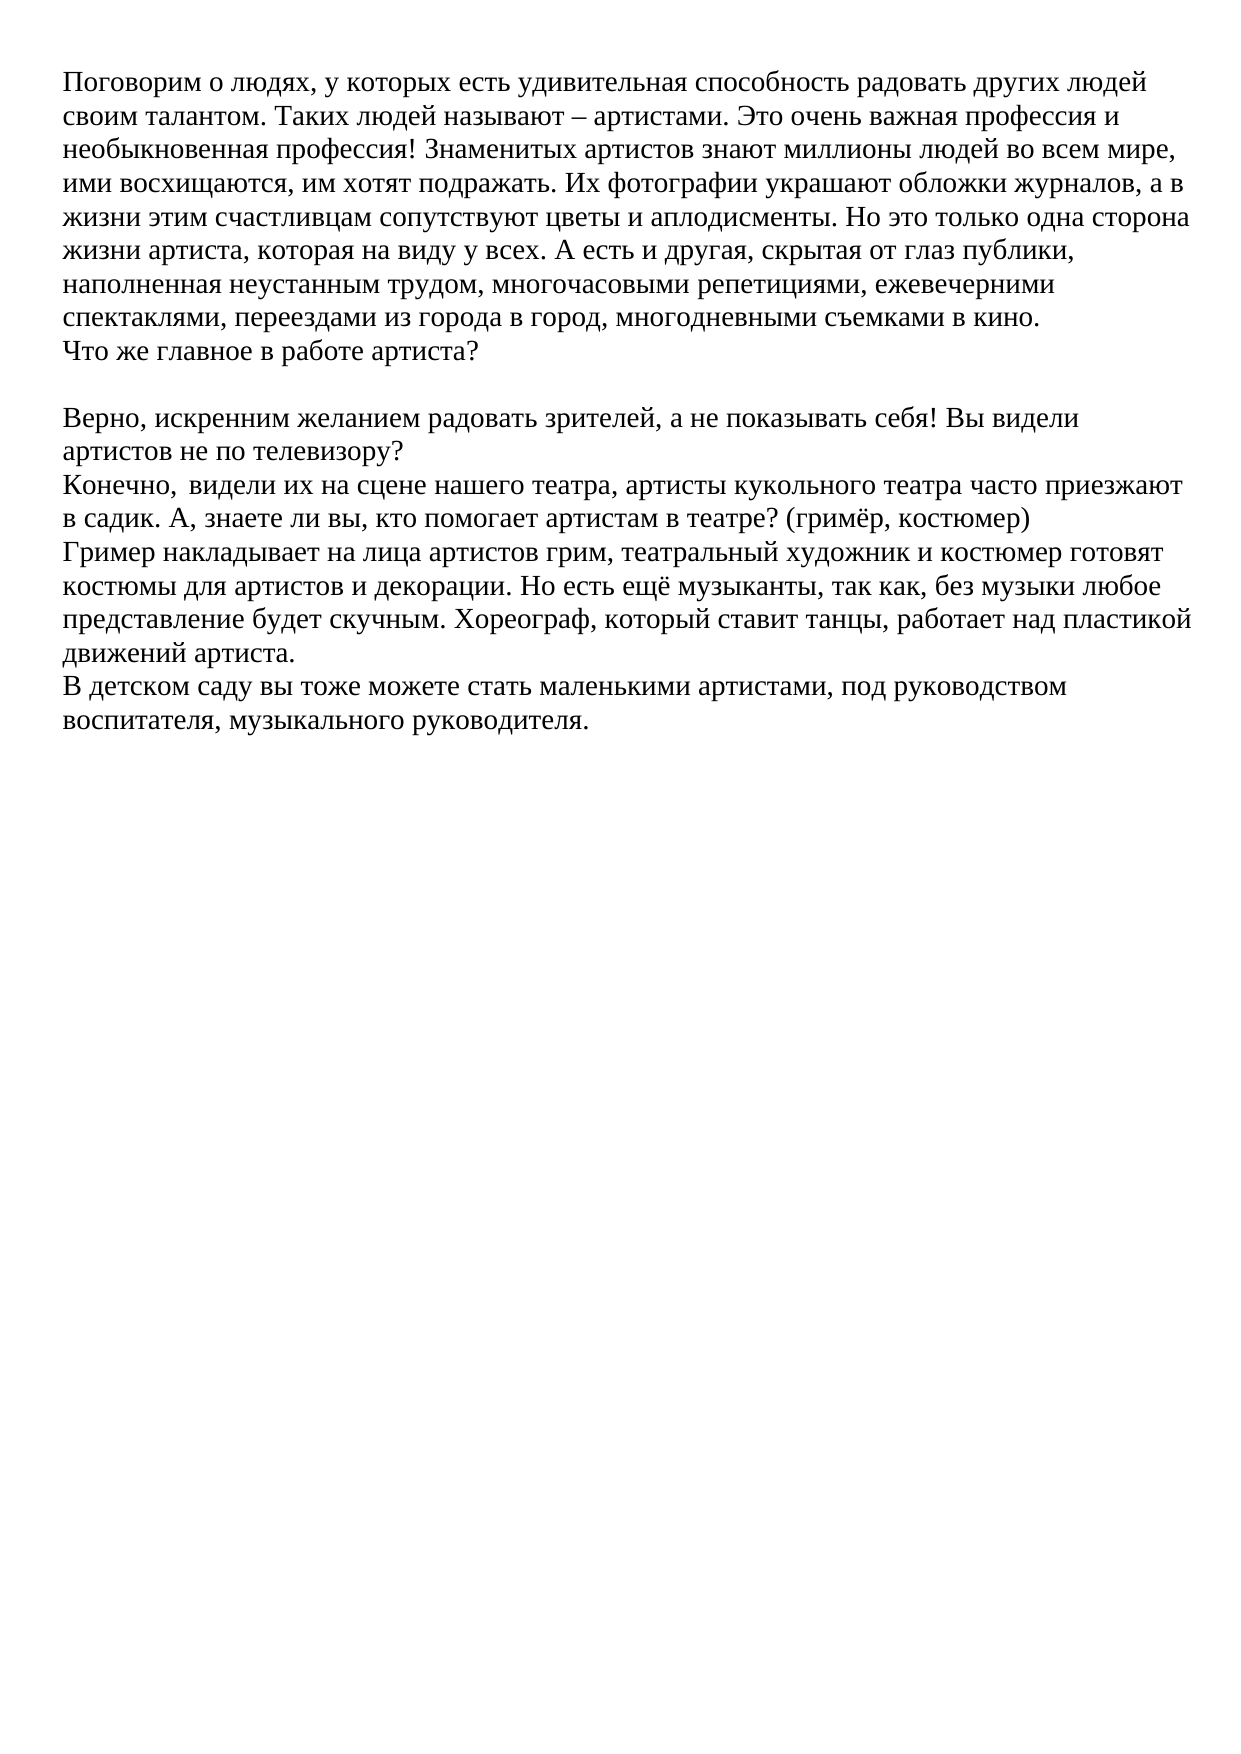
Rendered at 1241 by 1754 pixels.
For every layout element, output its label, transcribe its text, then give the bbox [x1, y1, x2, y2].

text Поговорим о людях, у которых есть удивительная способность радовать других людей своим талантом. Таких людей называют – артистами. Это очень важная профессия и необыкновенная профессия! Знаменитых артистов знают миллионы людей во всем мире, ими восхищаются, им хотят подражать. Их фотографии украшают обложки журналов, а в жизни этим счастливцам сопутствуют цветы и аплодисменты. Но это только одна сторона жизни артиста, которая на виду у всех. А есть и другая, скрытая от глаз публики, наполненная неустанным трудом, многочасовыми репетициями, ежевечерними спектаклями, переездами из города в город, многодневными съемками в кино. [62, 64, 1194, 333]
text Верно, искренним желанием радовать зрителей, а не показывать себя! Вы видели артистов не по телевизору? [62, 400, 1194, 467]
text В детском саду вы тоже можете стать маленькими артистами, под руководством воспитателя, музыкального руководителя. [62, 668, 1194, 735]
text Гример накладывает на лица артистов грим, театральный художник и костюмер готовят костюмы для артистов и декорации. Но есть ещё музыканты, так как, без музыки любое представление будет скучным. Хореограф, который ставит танцы, работает над пластикой движений артиста. [62, 534, 1194, 668]
text Конечно, видели их на сцене нашего театра, артисты кукольного театра часто приезжают в садик. А, знаете ли вы, кто помогает артистам в театре? (гримёр, костюмер) [62, 467, 1194, 534]
text Что же главное в работе артиста? [62, 333, 1194, 366]
